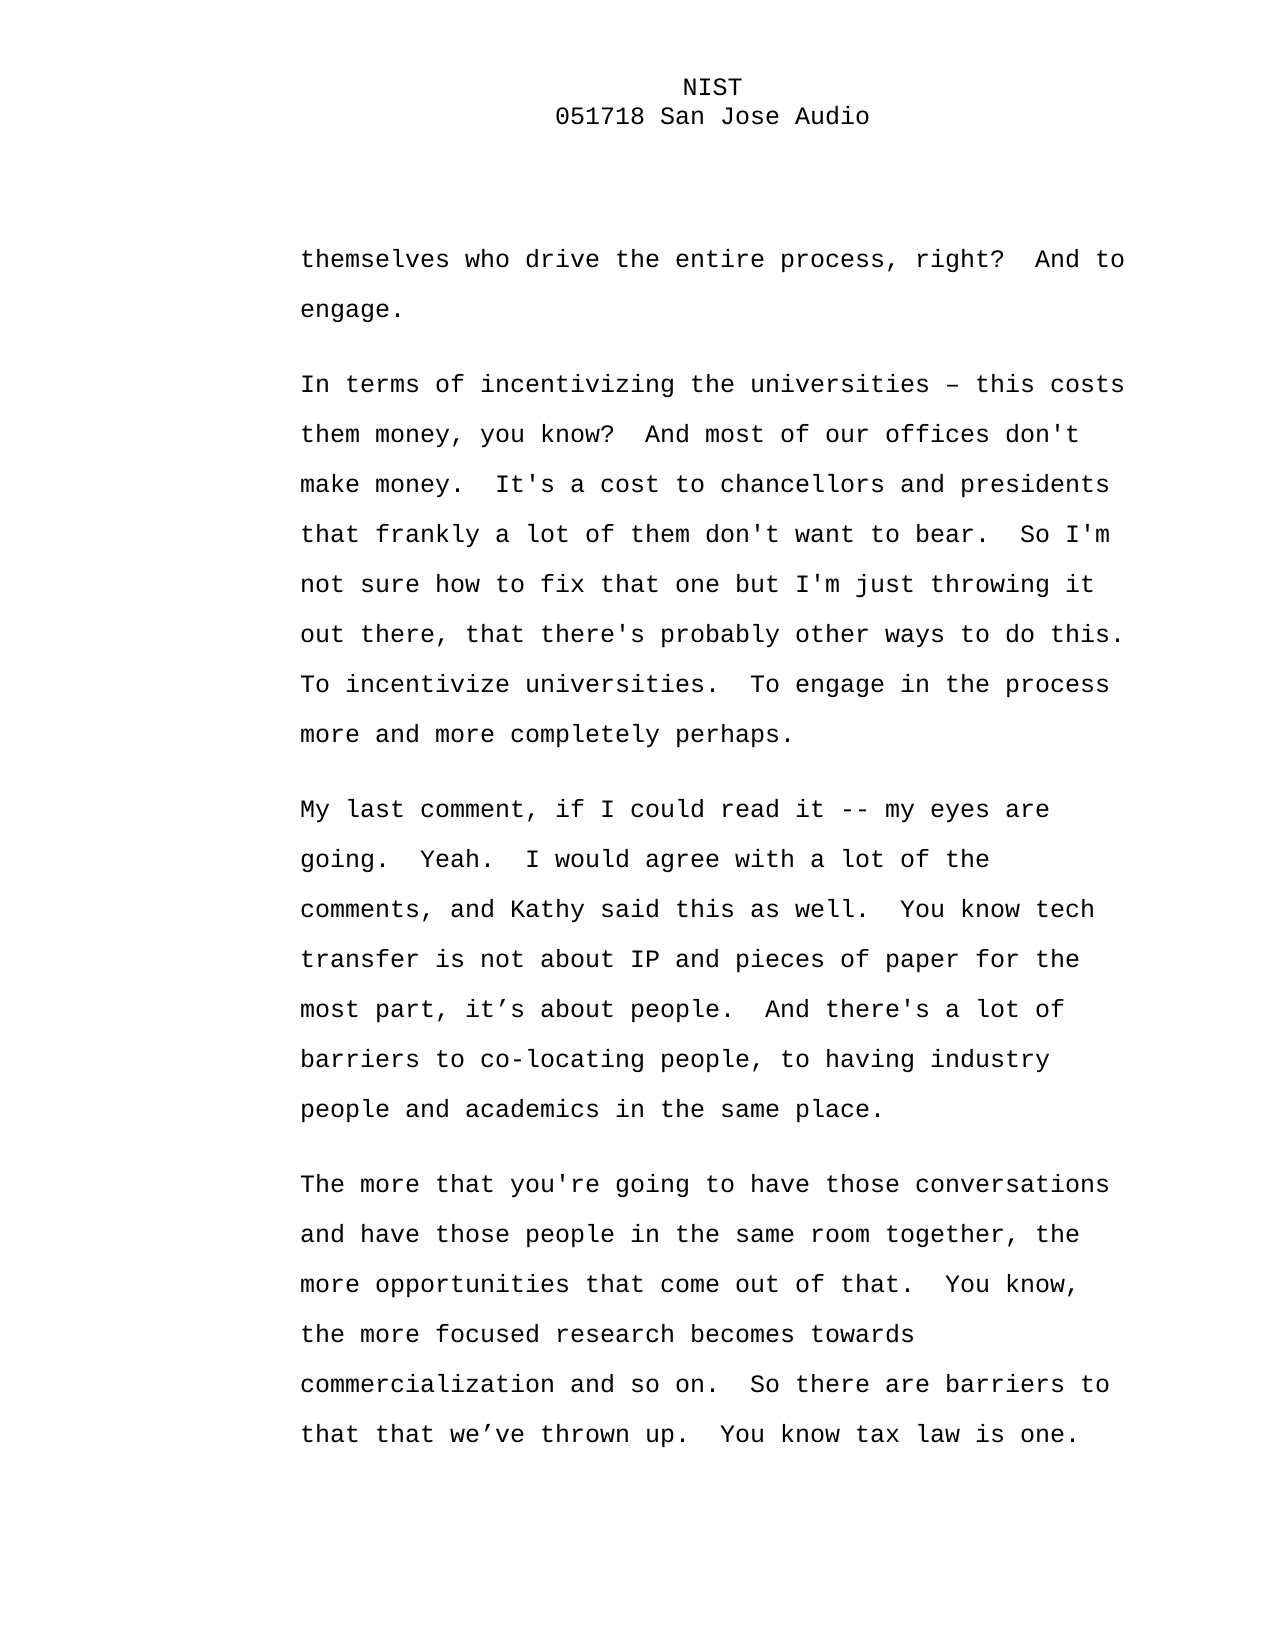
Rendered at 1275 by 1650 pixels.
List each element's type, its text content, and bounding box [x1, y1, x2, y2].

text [75, 225, 1125, 325]
text In terms of incentivizing the universities – this costs them money, you know? And most of our offices don't make money. It's a cost to chancellors and presidents that frankly a lot of them don't want to bear. So I'm not sure how to fix that one but I'm just throwing it out there, that there's probably other ways to do this. To incentivize universities. To engage in the process more and more completely perhaps. [75, 350, 1125, 750]
text The more that you're going to have those conversations and have those people in the same room together, the more opportunities that come out of that. You know, the more focused research becomes towards commercialization and so on. So there are barriers to that that we’ve thrown up. You know tax law is one. [75, 1150, 1125, 1450]
text My last comment, if I could read it -- my eyes are going. Yeah. I would agree with a lot of the comments, and Kathy said this as well. You know tech transfer is not about IP and pieces of paper for the most part, it’s about people. And there's a lot of barriers to co-locating people, to having industry people and academics in the same place. [75, 775, 1125, 1125]
